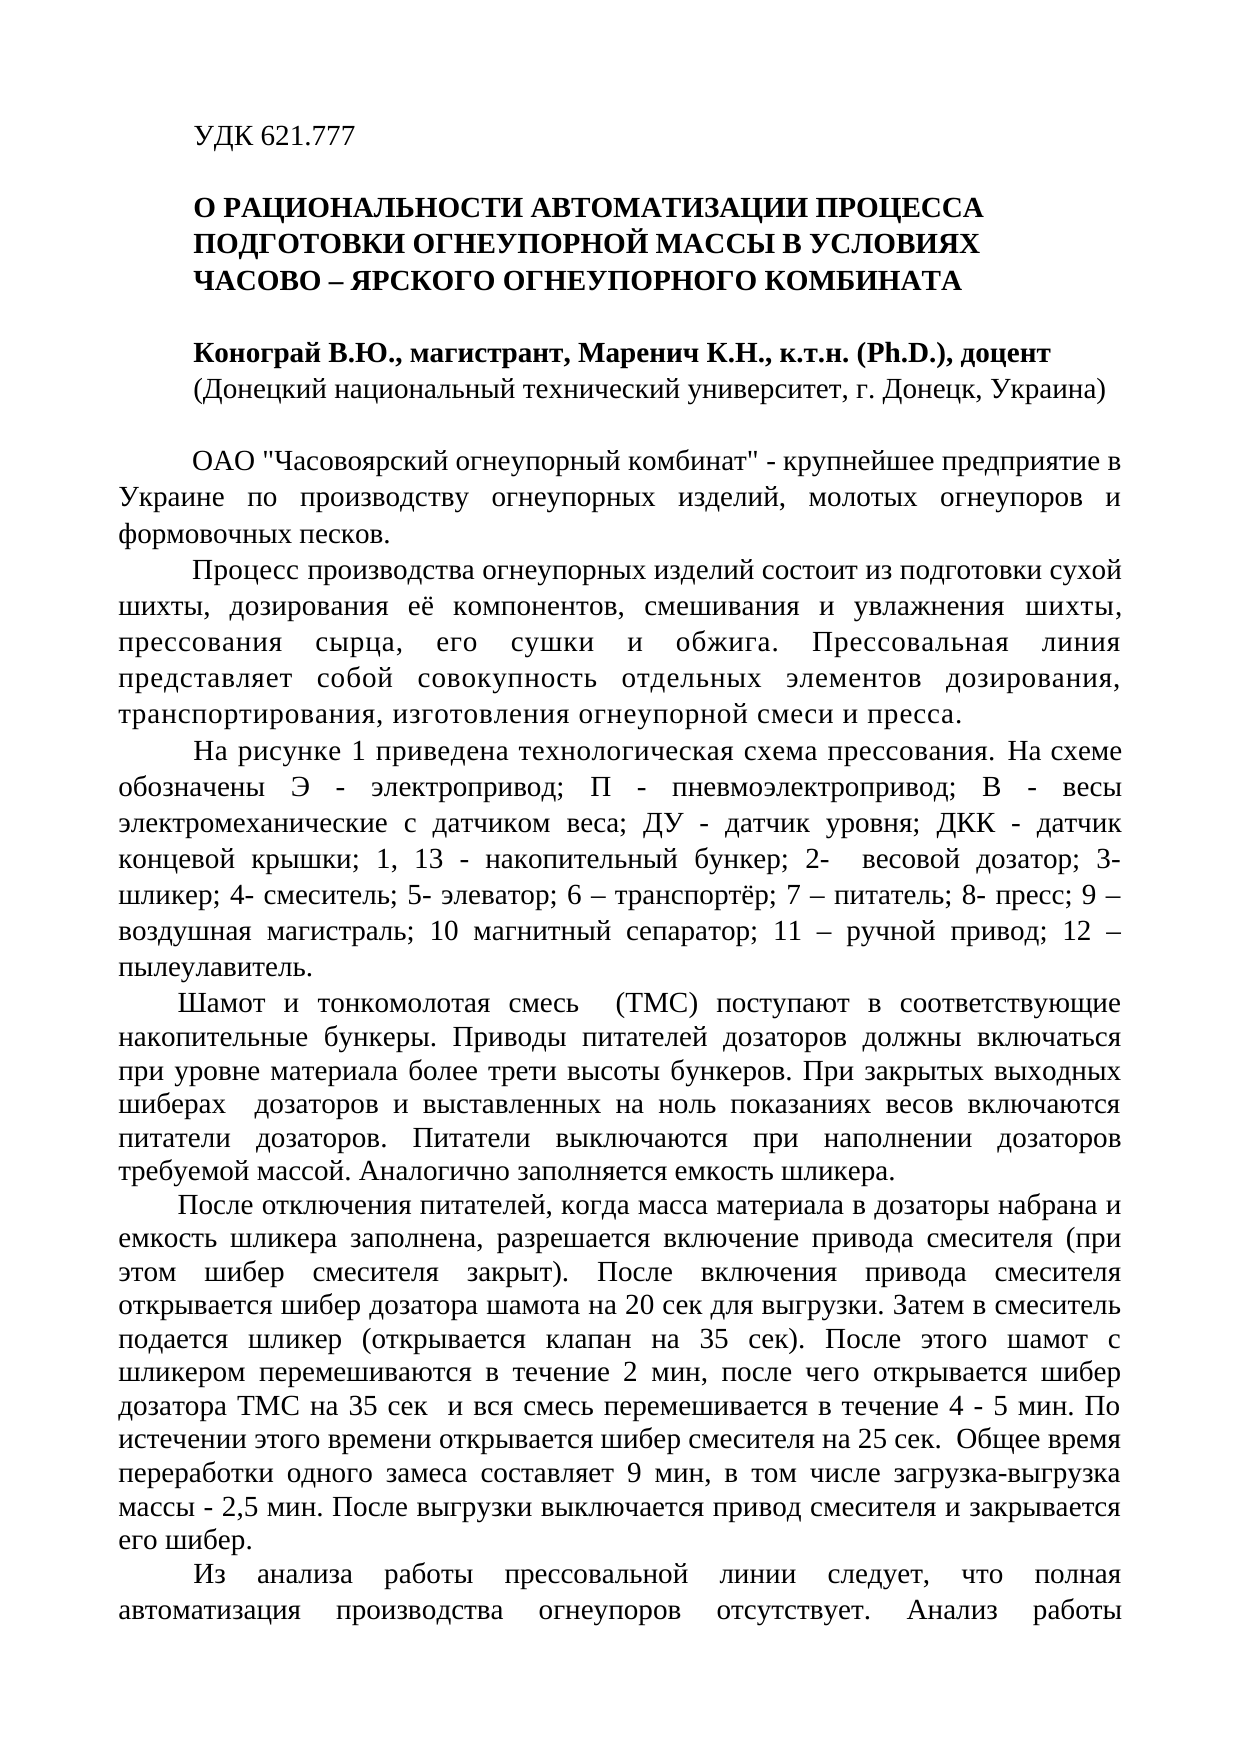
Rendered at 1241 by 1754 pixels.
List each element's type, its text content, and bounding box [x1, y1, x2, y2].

text ОАО "Часовоярский огнеупорный комбинат" - крупнейшее предприятие в Украине по производству огнеупорных изделий, молотых огнеупоров и формовочных песков. [118, 443, 1122, 549]
text На рисунке 1 приведена технологическая схема прессования. На схеме обозначены Э - электропривод; П - пневмоэлектропривод; В - весы электромеханические с датчиком веса; ДУ - датчик уровня; ДКК - датчик концевой крышки; 1, 13 - накопительный бункер; 2- весовой дозатор; 3- шликер; 4- смеситель; 5- элеватор; 6 – транспортёр; 7 – питатель; 8- пресс; 9 – воздушная магистраль; 10 магнитный сепаратор; 11 – ручной привод; 12 – пылеулавитель. [118, 733, 1122, 983]
text подготовки огнеупорной массы в условиях [118, 227, 1122, 260]
text Процесс производства огнеупорных изделий состоит из подготовки сухой шихты, дозирования её компонентов, смешивания и увлажнения шихты, прессования сырца, его сушки и обжига. Прессовальная линия представляет собой совокупность отдельных элементов дозирования, транспортирования, изготовления огнеупорной смеси и пресса. [118, 552, 1122, 730]
text О рациональности автоматизации процесса [118, 190, 1122, 224]
text удк 621.777 [118, 118, 1122, 152]
text Шамот и тонкомолотая смесь (ТМС) поступают в соответствующие накопительные бункеры. Приводы питателей дозаторов должны включаться при уровне материала более трети высоты бункеров. При закрытых выходных шиберах дозаторов и выставленных на ноль показаниях весов включаются питатели дозаторов. Питатели выключаются при наполнении дозаторов требуемой массой. Аналогично заполняется емкость шликера. [118, 986, 1122, 1187]
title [118, 1556, 1122, 1626]
text Часово – Ярского огнеупорного комбината [118, 263, 1122, 296]
text Конограй В.Ю., магистрант, Маренич К.Н., к.т.н. (Ph.D.), доцент [118, 335, 1122, 368]
text (Донецкий национальный технический университет, г. Донецк, Украина) [118, 371, 1122, 405]
text После отключения питателей, когда масса материала в дозаторы набрана и емкость шликера заполнена, разрешается включение привода смесителя (при этом шибер смесителя закрыт). После включения привода смесителя открывается шибер дозатора шамота на 20 сек для выгрузки. Затем в смеситель подается шликер (открывается клапан на 35 сек). После этого шамот с шликером перемешиваются в течение 2 мин, после чего открывается шибер дозатора ТМС на 35 сек и вся смесь перемешивается в течение 4 - 5 мин. По истечении этого времени открывается шибер смесителя на 25 сек. Общее время переработки одного замеса составляет 9 мин, в том числе загрузка-выгрузка массы - 2,5 мин. После выгрузки выключается привод смесителя и закрывается его шибер. [118, 1187, 1122, 1556]
